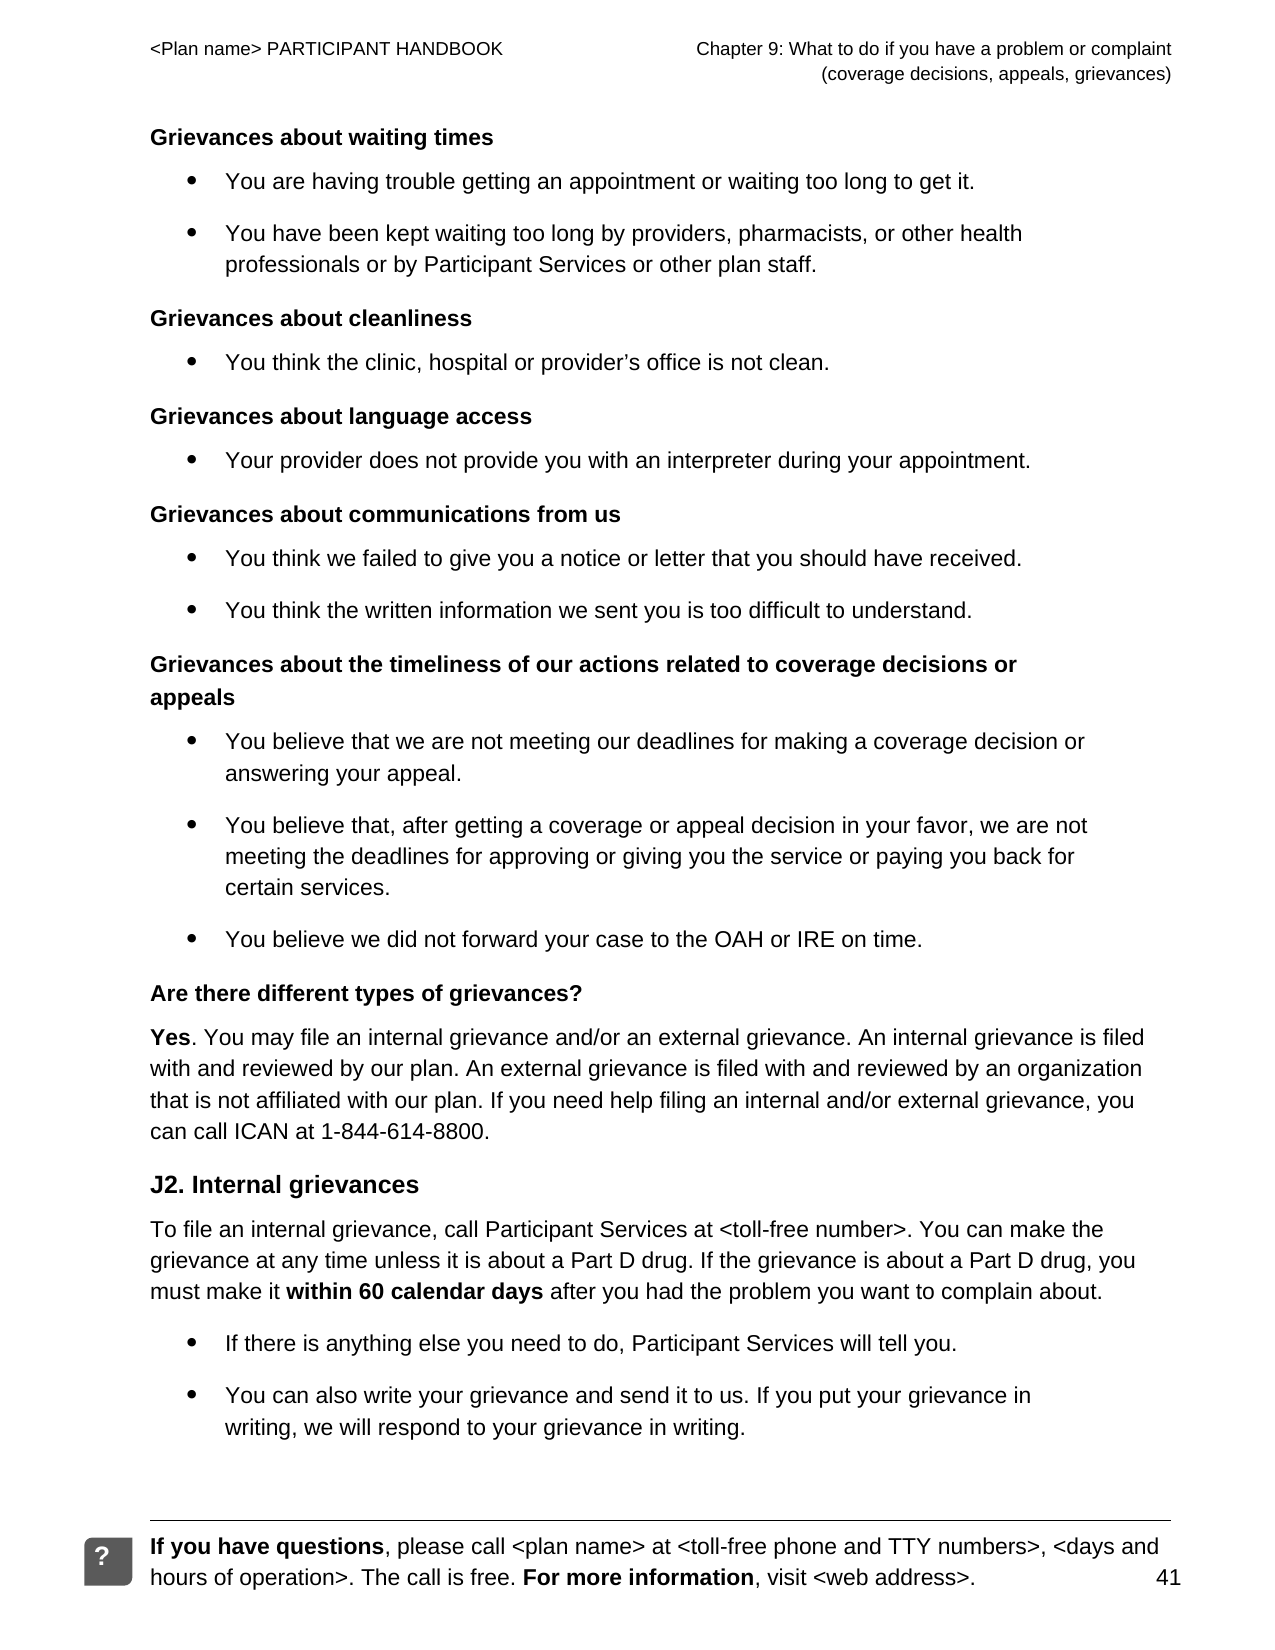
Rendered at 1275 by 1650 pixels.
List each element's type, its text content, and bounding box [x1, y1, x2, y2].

subtitle Grievances about the timeliness of our actions related to coverage decisions or appeals [150, 646, 1096, 712]
list Your provider does not provide you with an interpreter during your appointment. [187, 443, 1096, 475]
subtitle J2. Internal grievances [150, 1166, 1096, 1200]
list You think the clinic, hospital or provider’s office is not clean. [187, 346, 1096, 377]
list You can also write your grievance and send it to us. If you put your grievance in writing, we will respond to your grievance in writing. [187, 1379, 1096, 1441]
text Yes. You may file an internal grievance and/or an external grievance. An internal grievance is filed with and reviewed by our plan. An external grievance is filed with and reviewed by an organization that is not affiliated with our plan. If you need help filing an internal and/or external grievance, you can call ICAN at 1-844-614-8800. [150, 1021, 1171, 1146]
subtitle Grievances about cleanliness [150, 300, 1096, 333]
subtitle Grievances about waiting times [150, 118, 1096, 152]
subtitle Grievances about language access [150, 398, 1096, 431]
list You think the written information we sent you is too difficult to understand. [187, 593, 1096, 625]
list You are having trouble getting an appointment or waiting too long to get it. [187, 164, 1096, 196]
list You believe that we are not meeting our deadlines for making a coverage decision or answering your appeal. [187, 725, 1096, 787]
list You believe that, after getting a coverage or appeal decision in your favor, we are not meeting the deadlines for approving or giving you the service or paying you back for certain services. [187, 808, 1096, 902]
list You have been kept waiting too long by providers, pharmacists, or other health professionals or by Participant Services or other plan staff. [187, 216, 1096, 279]
subtitle Grievances about communications from us [150, 496, 1096, 529]
list If there is anything else you need to do, Participant Services will tell you. [187, 1327, 1096, 1358]
text To file an internal grievance, call Participant Services at <toll-free number>. You can make the grievance at any time unless it is about a Part D drug. If the grievance is about a Part D drug, you must make it within 60 calendar days after you had the problem you want to complain about. [150, 1212, 1171, 1306]
list You think we failed to give you a notice or letter that you should have received. [187, 541, 1096, 573]
list You believe we did not forward your case to the OAH or IRE on time. [187, 923, 1096, 954]
subtitle Are there different types of grievances? [150, 975, 1096, 1008]
